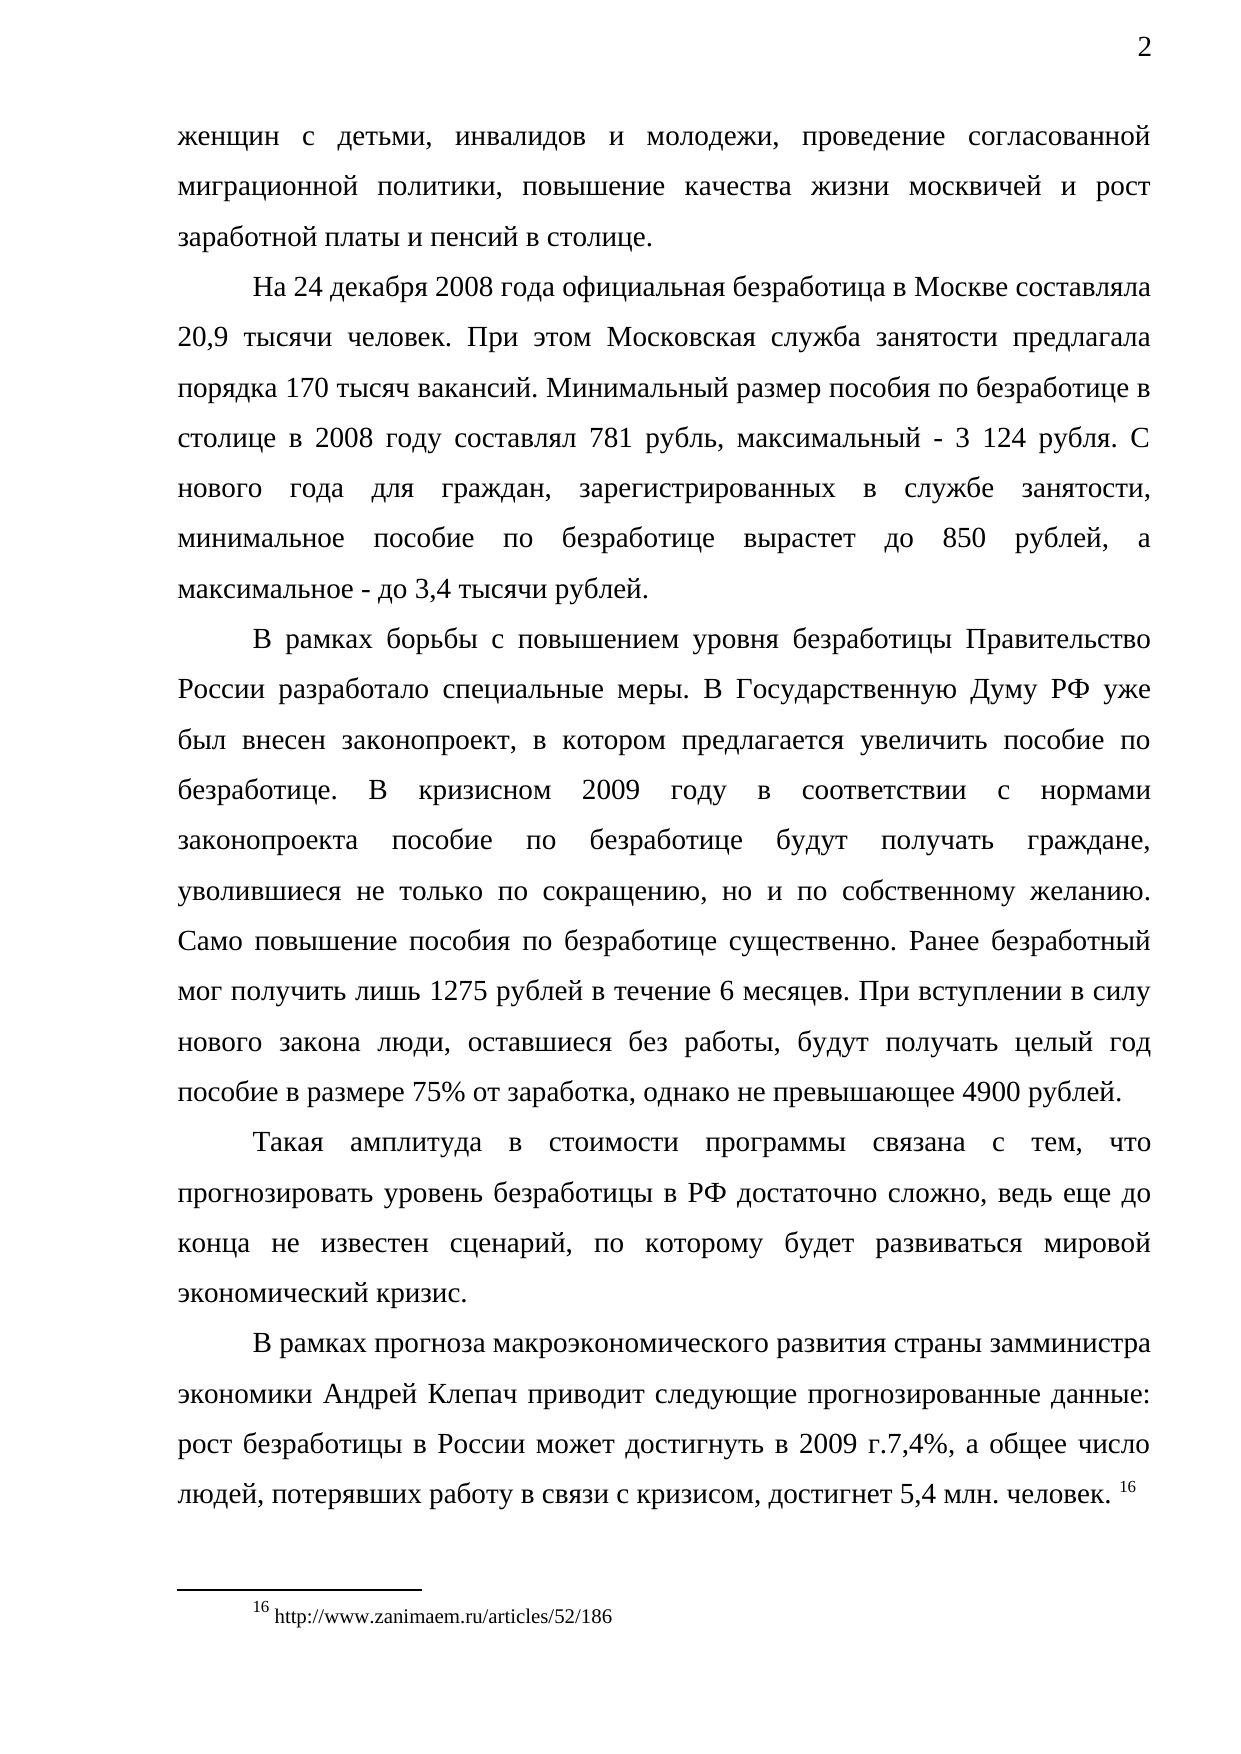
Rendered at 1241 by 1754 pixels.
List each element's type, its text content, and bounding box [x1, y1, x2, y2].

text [177, 118, 1152, 252]
text На 24 декабря 2008 года официальная безработица в Москве составляла 20,9 тысячи человек. При этом Московская служба занятости предлагала порядка 170 тысяч вакансий. Минимальный размер пособия по безработице в столице в 2008 году составлял 781 рубль, максимальный - 3 124 рубля. С нового года для граждан, зарегистрированных в службе занятости, минимальное пособие по безработице вырастет до 850 рублей, а максимальное - до 3,4 тысячи рублей. [177, 269, 1152, 604]
text Такая амплитуда в стоимости программы связана с тем, что прогнозировать уровень безработицы в РФ достаточно сложно, ведь еще до конца не известен сценарий, по которому будет развиваться мировой экономический кризис. [177, 1124, 1152, 1309]
text В рамках прогноза макроэкономического развития страны замминистра экономики Андрей Клепач приводит следующие прогнозированные данные: рост безработицы в России может достигнуть в 2009 г.7,4%, а общее число людей, потерявших работу в связи с кризисом, достигнет 5,4 млн. человек. [177, 1326, 1152, 1510]
text В рамках борьбы с повышением уровня безработицы Правительство России разработало специальные меры. В Государственную Думу РФ уже был внесен законопроект, в котором предлагается увеличить пособие по безработице. В кризисном 2009 году в соответствии с нормами законопроекта пособие по безработице будут получать граждане, уволившиеся не только по сокращению, но и по собственному желанию. Само повышение пособия по безработице существенно. Ранее безработный мог получить лишь 1275 рублей в течение 6 месяцев. При вступлении в силу нового закона люди, оставшиеся без работы, будут получать целый год пособие в размере 75% от заработка, однако не превышающее 4900 рублей. [177, 621, 1152, 1108]
